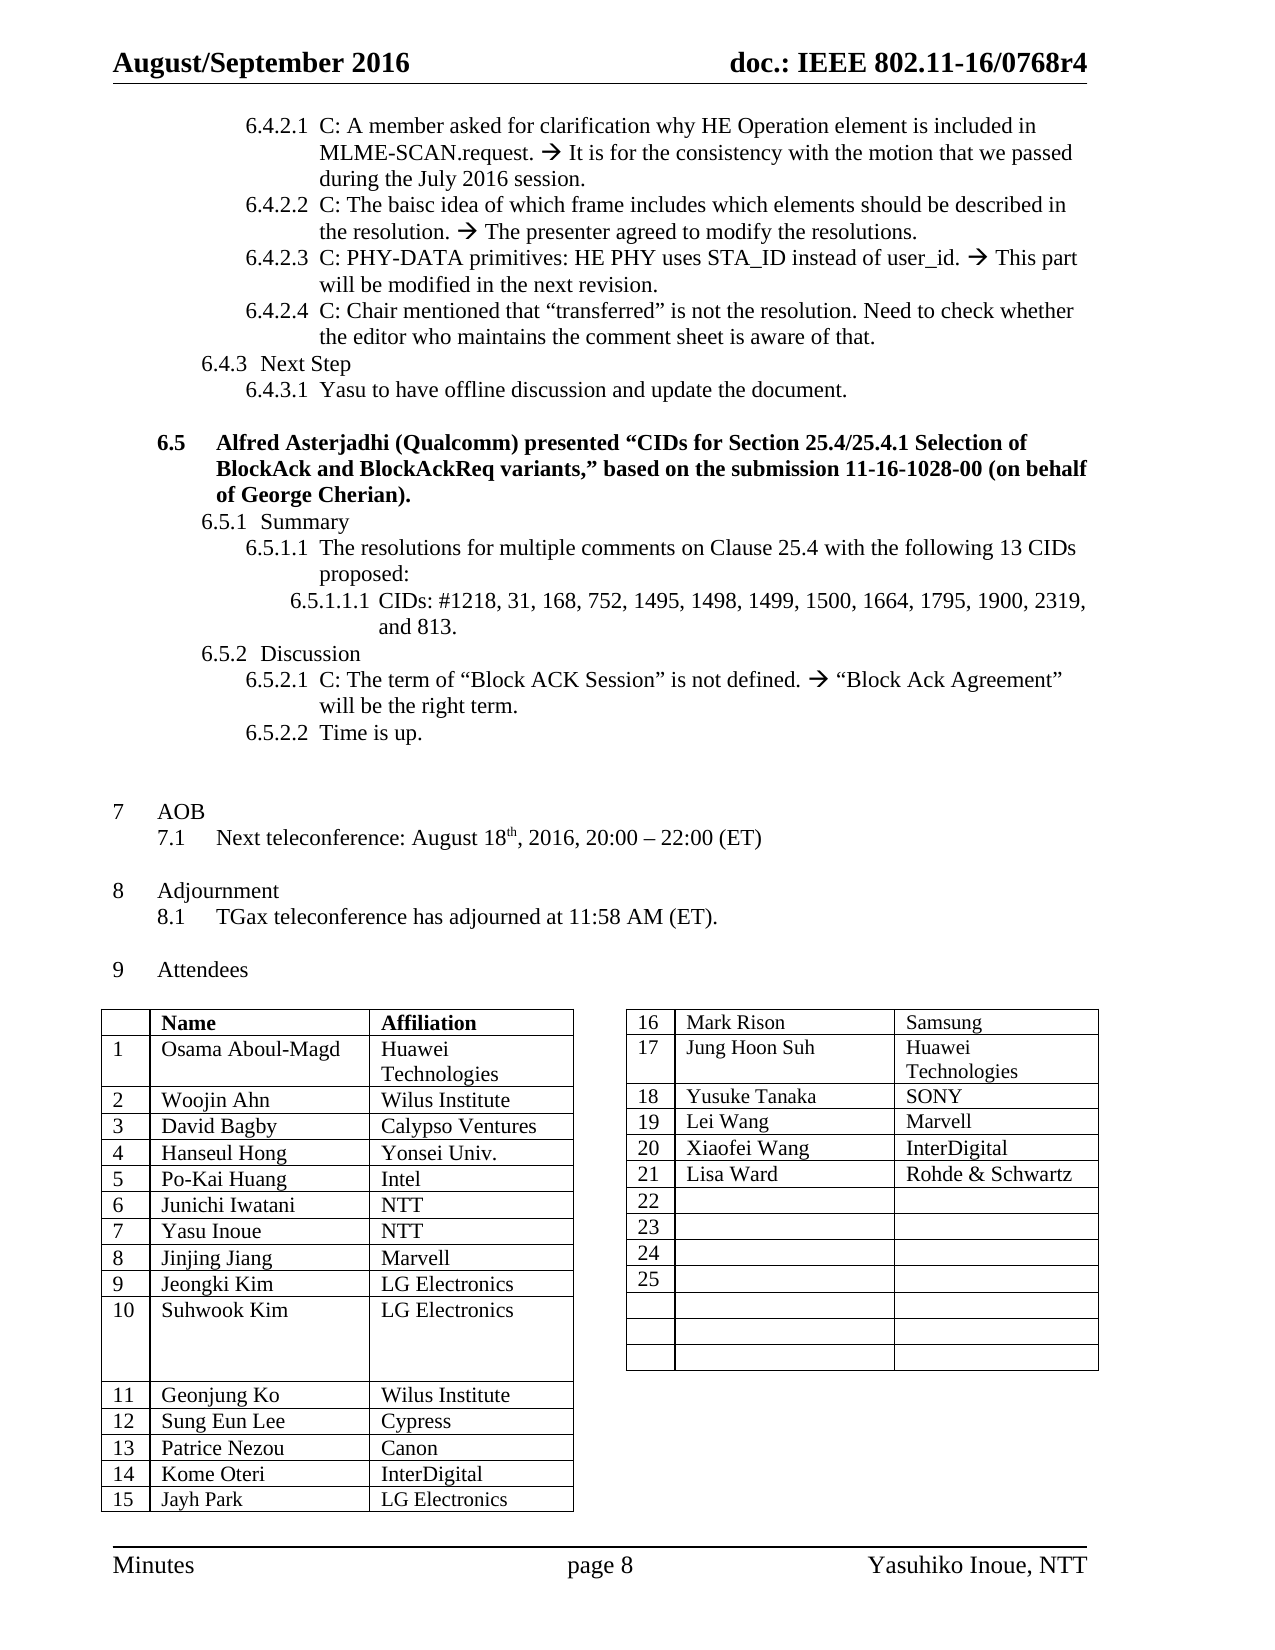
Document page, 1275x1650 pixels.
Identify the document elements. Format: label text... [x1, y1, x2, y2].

table_cell [676, 1214, 894, 1239]
table_cell LG Electronics [370, 1271, 573, 1296]
table_cell 15 [102, 1487, 149, 1511]
table_cell SONY [895, 1084, 1098, 1108]
table_cell Po-Kai Huang [151, 1166, 369, 1191]
table_cell Cypress [370, 1409, 573, 1434]
table_cell Mark Rison [676, 1010, 894, 1034]
table_header Affiliation [370, 1010, 573, 1035]
table_cell 5 [102, 1166, 149, 1191]
table_cell David Bagby [151, 1114, 369, 1139]
table_cell [676, 1293, 894, 1318]
table_cell LG Electronics [370, 1297, 573, 1381]
table_cell Jeongki Kim [151, 1271, 369, 1296]
list AOB [112, 798, 1087, 824]
list Yasu to have offline discussion and update the document. [245, 376, 1087, 402]
table_cell [627, 1293, 674, 1318]
table_cell [895, 1188, 1098, 1213]
table_cell 9 [102, 1271, 149, 1296]
table_cell [676, 1188, 894, 1213]
table_cell Canon [370, 1435, 573, 1460]
table_header [102, 1010, 149, 1035]
table_cell Jayh Park [151, 1487, 369, 1511]
table_cell Intel [370, 1166, 573, 1191]
table_cell Patrice Nezou [151, 1435, 369, 1460]
table_cell Lei Wang [676, 1109, 894, 1134]
table_cell [895, 1266, 1098, 1292]
list Next Step [201, 350, 1087, 376]
table_cell 2 [102, 1087, 149, 1112]
table_cell Geonjung Ko [151, 1382, 369, 1407]
list C: The baisc idea of which frame includes which elements should be described in the resolution. The presenter agreed to modify the resolutions. [245, 192, 1087, 244]
table_cell Yasu Inoue [151, 1219, 369, 1244]
table_cell [895, 1293, 1098, 1318]
table_cell Samsung [895, 1010, 1098, 1034]
table_cell Junichi Iwatani [151, 1192, 369, 1217]
table_cell Suhwook Kim [151, 1297, 369, 1381]
table_cell 22 [627, 1188, 674, 1213]
table_cell LG Electronics [370, 1487, 573, 1511]
table_cell [676, 1345, 894, 1370]
table_cell 24 [627, 1240, 674, 1265]
table_cell 3 [102, 1114, 149, 1139]
list C: The term of “Block ACK Session” is not defined. “Block Ack Agreement” will be the right term. [245, 666, 1087, 719]
table_cell Lisa Ward [676, 1161, 894, 1187]
table_cell InterDigital [895, 1135, 1098, 1160]
table_cell Osama Aboul-Magd [151, 1036, 369, 1086]
table_cell 12 [102, 1409, 149, 1434]
table_cell Xiaofei Wang [676, 1135, 894, 1160]
table_cell 17 [627, 1035, 674, 1083]
table_cell [676, 1266, 894, 1292]
table_cell Kome Oteri [151, 1461, 369, 1486]
table_cell NTT [370, 1219, 573, 1244]
list Next teleconference: August 18th, 2016, 20:00 – 22:00 (ET) [157, 824, 1087, 850]
table_cell Woojin Ahn [151, 1087, 369, 1112]
list C: PHY-DATA primitives: HE PHY uses STA_ID instead of user_id. This part will be modified in the next revision. [245, 244, 1087, 297]
table_cell Marvell [370, 1245, 573, 1270]
list Alfred Asterjadhi (Qualcomm) presented “CIDs for Section 25.4/25.4.1 Selection of BlockAck and BlockAckReq variants,” based on the submission 11-16-1028-00 (on behalf of George Cherian). [157, 429, 1087, 508]
table_cell Yonsei Univ. [370, 1140, 573, 1165]
table_cell InterDigital [370, 1461, 573, 1486]
table_cell [895, 1319, 1098, 1344]
table_cell Jinjing Jiang [151, 1245, 369, 1270]
table_cell Huawei Technologies [370, 1036, 573, 1086]
list Adjournment [112, 877, 1087, 903]
list Discussion [201, 639, 1087, 666]
table_cell [895, 1345, 1098, 1370]
table_cell [627, 1319, 674, 1344]
table_cell Rohde & Schwartz [895, 1161, 1098, 1187]
table_cell 23 [627, 1214, 674, 1239]
table_cell 10 [102, 1297, 149, 1381]
table_cell NTT [370, 1192, 573, 1217]
table_cell [627, 1345, 674, 1370]
table_cell 11 [102, 1382, 149, 1407]
table_cell Marvell [895, 1109, 1098, 1134]
table_cell 14 [102, 1461, 149, 1486]
table_cell Sung Eun Lee [151, 1409, 369, 1434]
table_cell 20 [627, 1135, 674, 1160]
table_cell 1 [102, 1036, 149, 1086]
table_cell 25 [627, 1266, 674, 1292]
list Summary [201, 508, 1087, 534]
list C: Chair mentioned that “transferred” is not the resolution. Need to check whether the editor who maintains the comment sheet is aware of that. [245, 297, 1087, 350]
table_cell [676, 1319, 894, 1344]
table_cell 16 [627, 1010, 674, 1034]
table_cell Hanseul Hong [151, 1140, 369, 1165]
list TGax teleconference has adjourned at 11:58 AM (ET). [157, 903, 1087, 929]
table_cell Wilus Institute [370, 1087, 573, 1112]
table_cell [676, 1240, 894, 1265]
list Time is up. [245, 719, 1087, 745]
table_cell 7 [102, 1219, 149, 1244]
table_cell Yusuke Tanaka [676, 1084, 894, 1108]
list C: A member asked for clarification why HE Operation element is included in MLME-SCAN.request. It is for the consistency with the motion that we passed during the July 2016 session. [245, 112, 1087, 192]
list Attendees [112, 956, 1087, 982]
list CIDs: #1218, 31, 168, 752, 1495, 1498, 1499, 1500, 1664, 1795, 1900, 2319, and 813. [290, 587, 1087, 639]
table_cell Wilus Institute [370, 1382, 573, 1407]
table_cell 18 [627, 1084, 674, 1108]
table_cell 8 [102, 1245, 149, 1270]
list The resolutions for multiple comments on Clause 25.4 with the following 13 CIDs proposed: [245, 534, 1087, 587]
table_cell Calypso Ventures [370, 1114, 573, 1139]
table_cell 21 [627, 1161, 674, 1187]
table_cell Jung Hoon Suh [676, 1035, 894, 1083]
table_cell [895, 1240, 1098, 1265]
table_cell Huawei Technologies [895, 1035, 1098, 1083]
table_cell 6 [102, 1192, 149, 1217]
table_cell 19 [627, 1109, 674, 1134]
table_cell 4 [102, 1140, 149, 1165]
table_cell 13 [102, 1435, 149, 1460]
table_header Name [151, 1010, 369, 1035]
table_cell [895, 1214, 1098, 1239]
